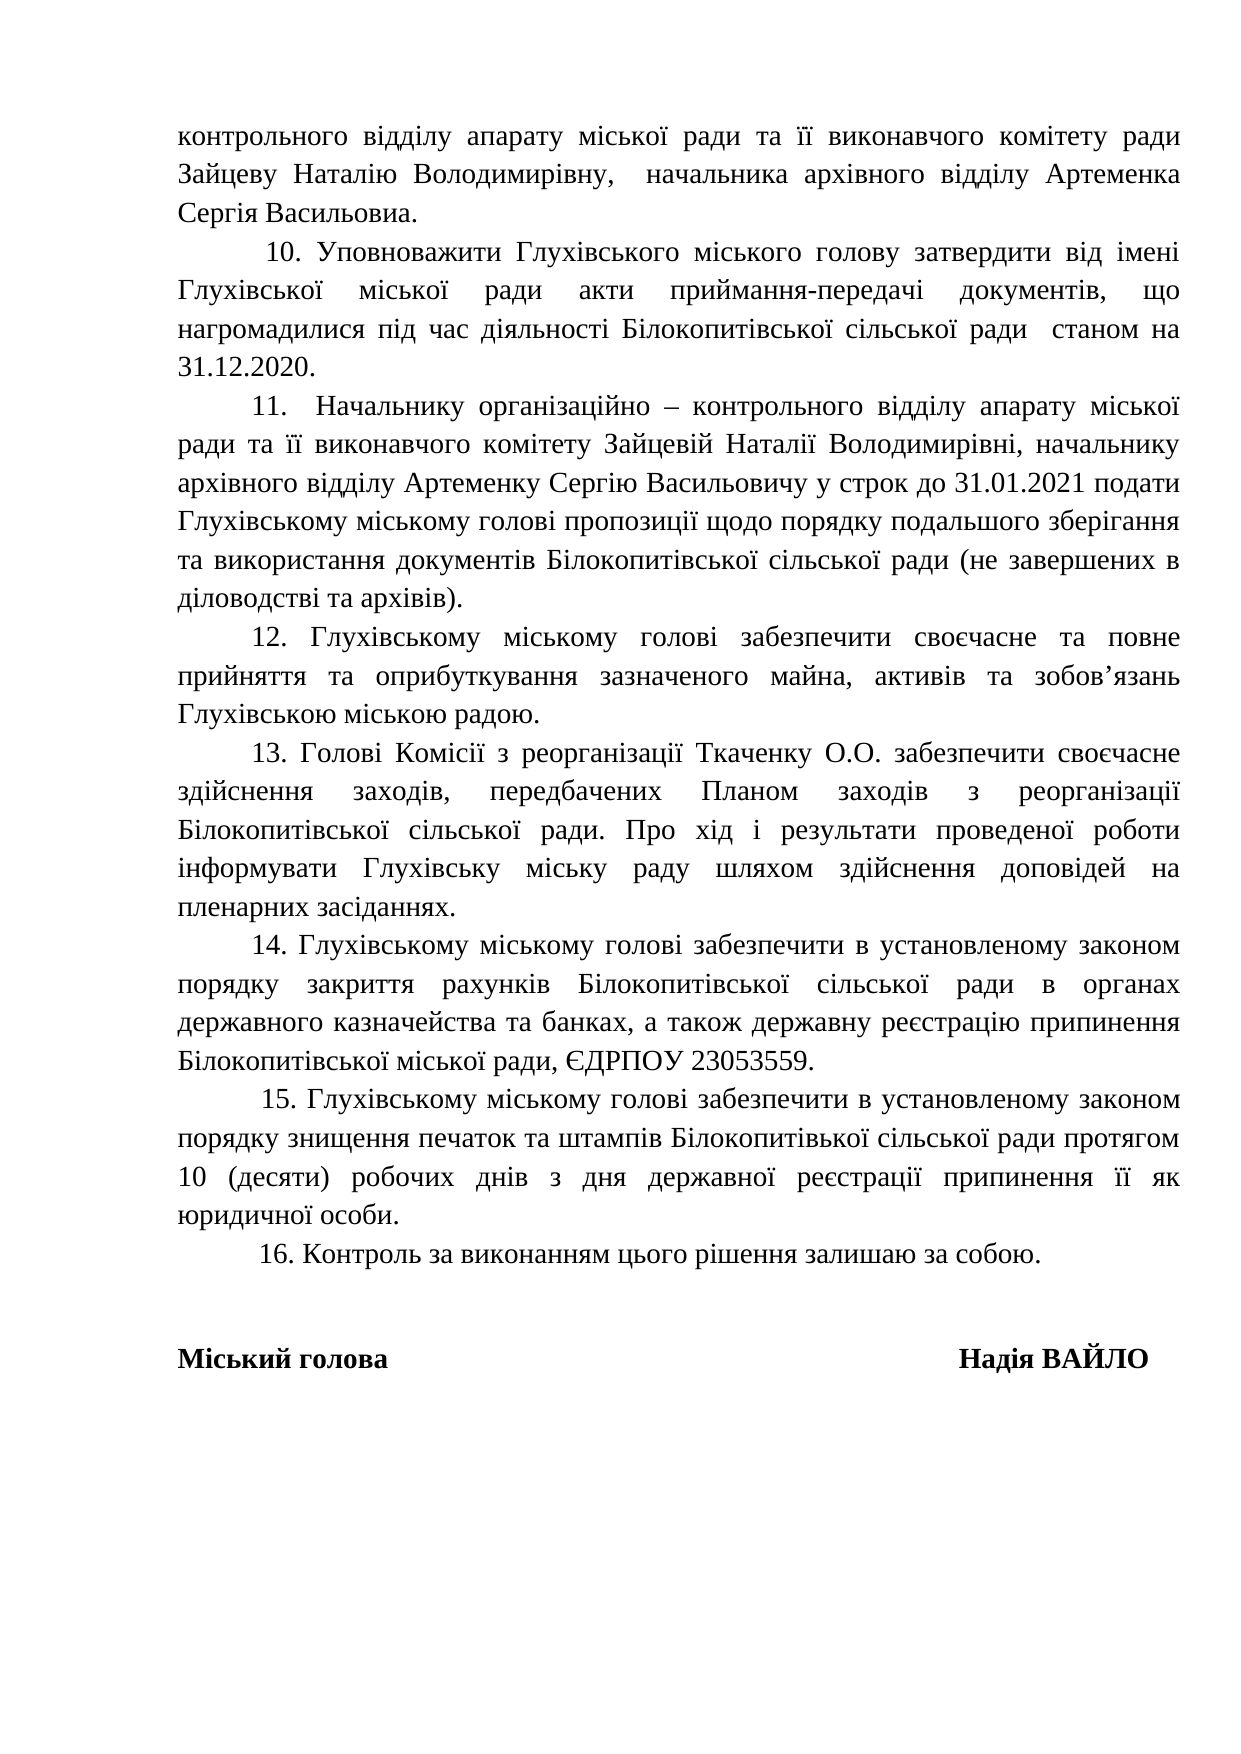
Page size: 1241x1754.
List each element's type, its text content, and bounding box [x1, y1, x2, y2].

text Міський голова Надія ВАЙЛО [177, 1341, 1181, 1375]
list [177, 118, 1181, 229]
list 15. Глухівському міському голові забезпечити в установленому законом порядку знищення печаток та штампів Білокопитівької сільської ради протягом 10 (десяти) робочих днів з дня державної реєстрації припинення її як юридичної особи. [177, 1082, 1181, 1231]
list 11. Начальнику організаційно – контрольного відділу апарату міської ради та її виконавчого комітету Зайцевій Наталії Володимирівні, начальнику архівного відділу Артеменку Сергію Васильовичу у строк до 31.01.2021 подати Глухівському міському голові пропозиції щодо порядку подальшого зберігання та використання документів Білокопитівської сільської ради (не завершених в діловодстві та архівів). [177, 388, 1181, 614]
list 12. Глухівському міському голові забезпечити своєчасне та повне прийняття та оприбуткування зазначеного майна, активів та зобов’язань Глухівською міською радою. [177, 619, 1181, 730]
list 14. Глухівському міському голові забезпечити в установленому законом порядку закриття рахунків Білокопитівської сільської ради в органах державного казначейства та банках, а також державну реєстрацію припинення Білокопитівської міської ради, ЄДРПОУ 23053559. [177, 927, 1181, 1077]
list 16. Контроль за виконанням цього рішення залишаю за собою. [177, 1236, 1181, 1269]
list 13. Голові Комісії з реорганізації Ткаченку О.О. забезпечити своєчасне здійснення заходів, передбачених Планом заходів з реорганізації Білокопитівської сільської ради. Про хід і результати проведеної роботи інформувати Глухівську міську раду шляхом здійснення доповідей на пленарних засіданнях. [177, 735, 1181, 922]
list 10. Уповноважити Глухівського міського голову затвердити від імені Глухівської міської ради акти приймання-передачі документів, що нагромадилися під час діяльності Білокопитівської сільської ради станом на 31.12.2020. [177, 234, 1181, 383]
